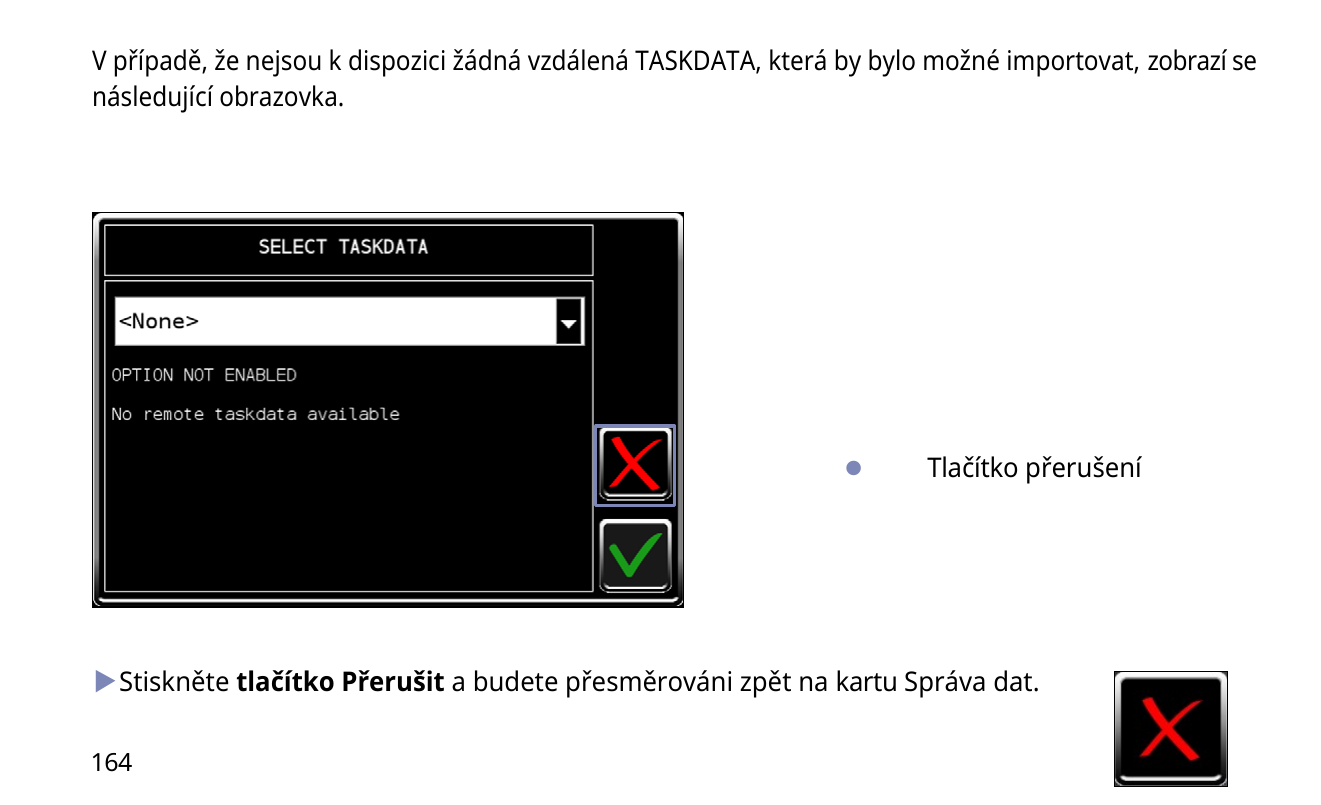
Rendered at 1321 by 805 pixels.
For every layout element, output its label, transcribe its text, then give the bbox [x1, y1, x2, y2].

text V případě, že nejsou k dispozici žádná vzdálená TASKDATA, která by bylo možné importovat, zobrazí se následující obrazovka. [92, 41, 1258, 115]
list Tlačítko přerušení [844, 449, 1258, 486]
picture [1115, 699, 1227, 786]
list Stiskněte tlačítko Přerušit a budete přesměrováni zpět na kartu Správa dat. [93, 662, 1258, 699]
picture [93, 213, 683, 606]
